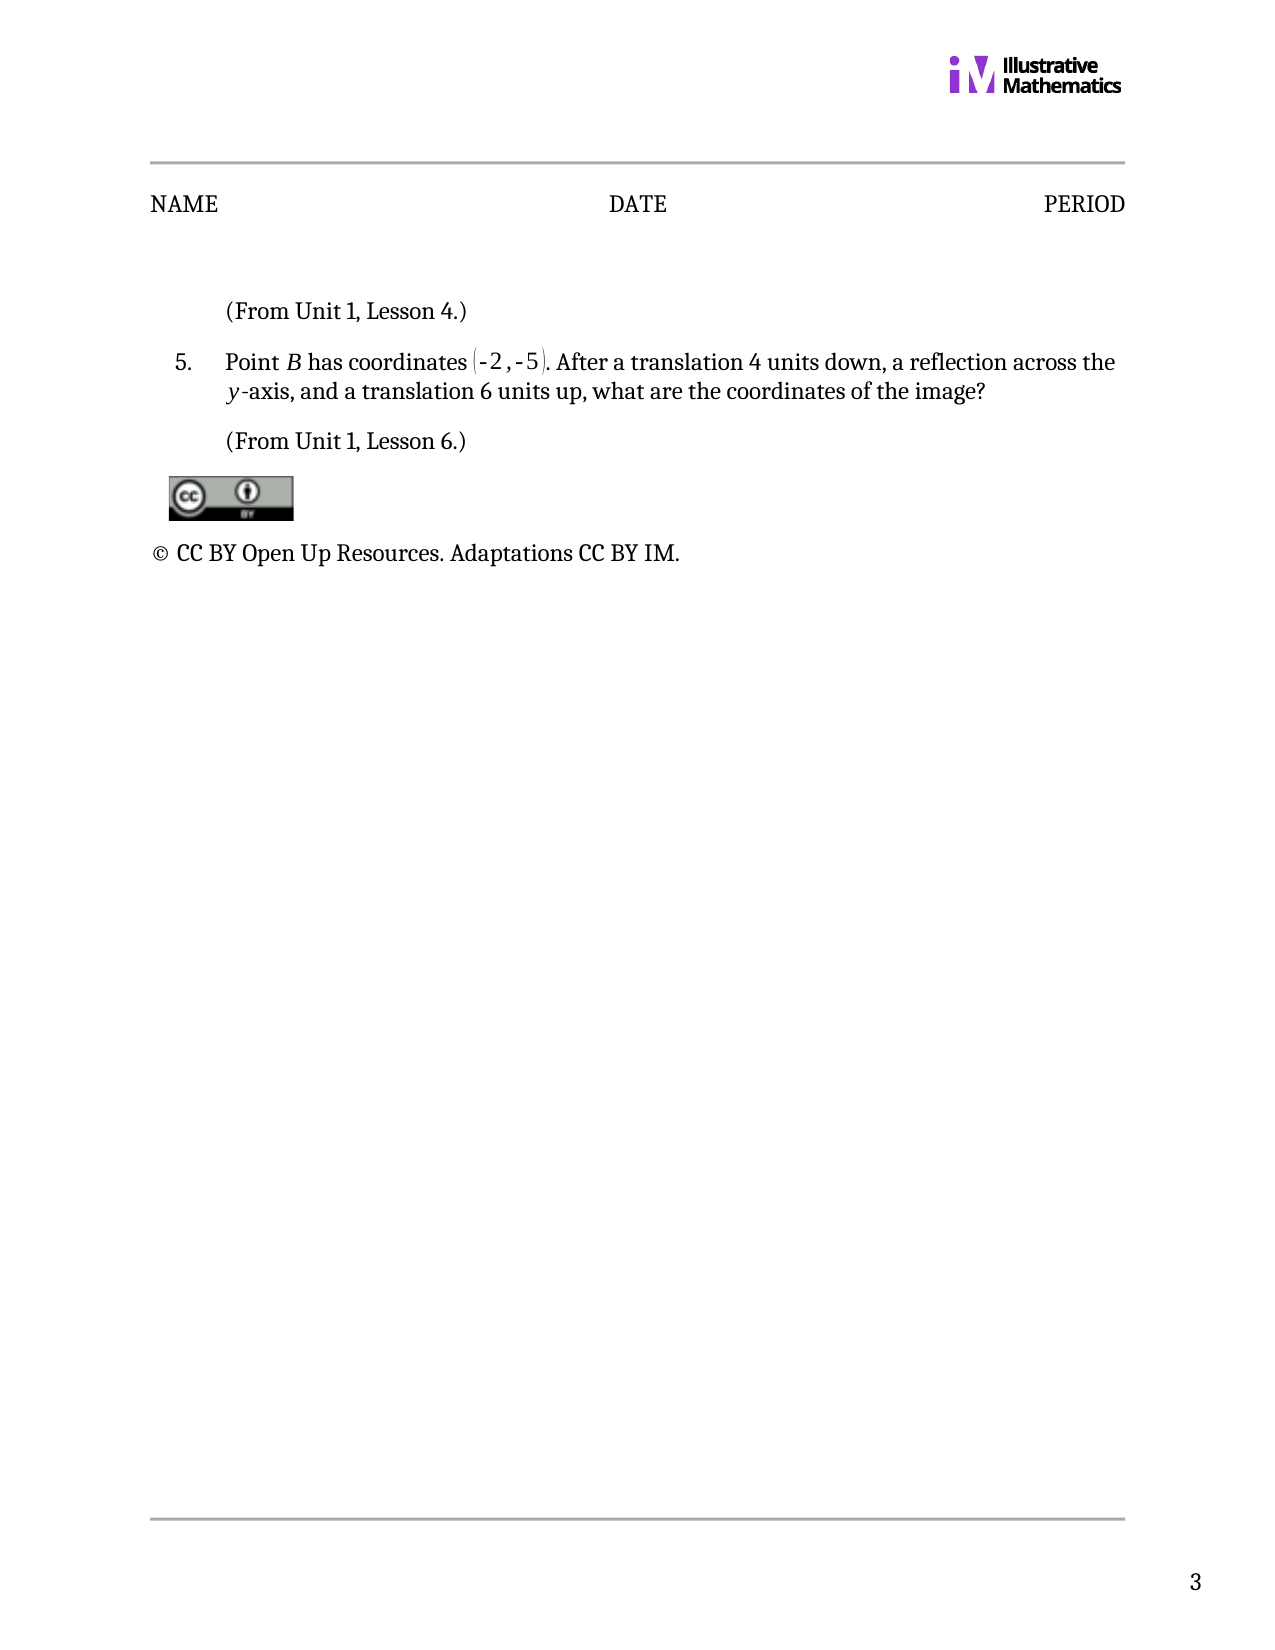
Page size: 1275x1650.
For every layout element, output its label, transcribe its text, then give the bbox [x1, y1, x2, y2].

list (From Unit 1, Lesson 4.) [175, 297, 1125, 326]
list Point has coordinates . After a translation 4 units down, a reflection across the -axis, and a translation 6 units up, what are the coordinates of the image? [175, 347, 1125, 406]
text © CC BY Open Up Resources. Adaptations CC BY IM. [150, 539, 1125, 568]
picture [949, 55, 1121, 93]
list (From Unit 1, Lesson 6.) [175, 427, 1125, 456]
picture [168, 476, 294, 521]
